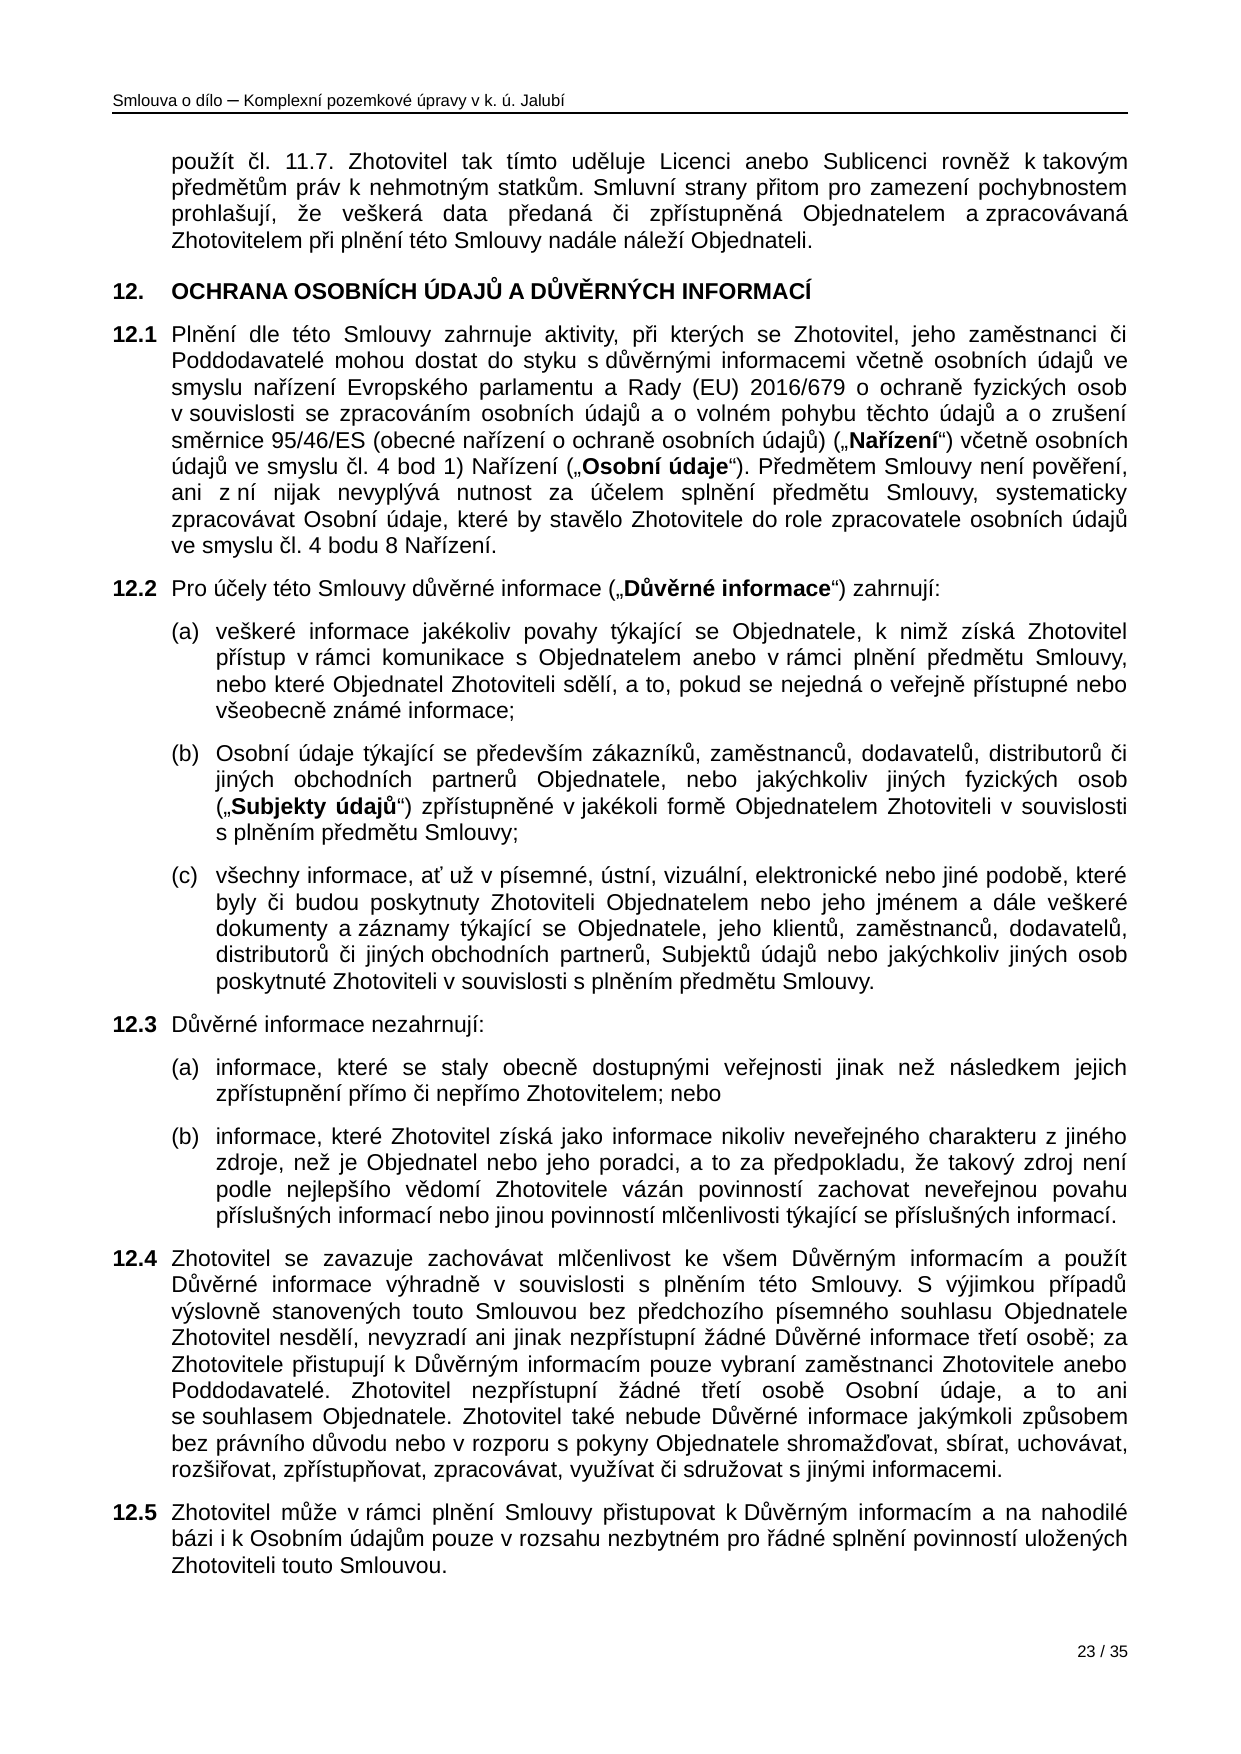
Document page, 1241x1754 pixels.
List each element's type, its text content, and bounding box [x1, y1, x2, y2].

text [112, 148, 1128, 253]
text Plnění dle této Smlouvy zahrnuje aktivity, při kterých se Zhotovitel, jeho zaměstnanci či Poddodavatelé mohou dostat do styku s důvěrnými informacemi včetně osobních údajů ve smyslu nařízení Evropského parlamentu a Rady (EU) 2016/679 o ochraně fyzických osob v souvislosti se zpracováním osobních údajů a o volném pohybu těchto údajů a o zrušení směrnice 95/46/ES (obecné nařízení o ochraně osobních údajů) („Nařízení“) včetně osobních údajů ve smyslu čl. 4 bod 1) Nařízení („Osobní údaje“). Předmětem Smlouvy není pověření, ani z ní nijak nevyplývá nutnost za účelem splnění předmětu Smlouvy, systematicky zpracovávat Osobní údaje, které by stavělo Zhotovitele do role zpracovatele osobních údajů ve smyslu čl. 4 bodu 8 Nařízení. [112, 321, 1128, 558]
text Ochrana osobních údajů a Důvěrných informací [112, 278, 1128, 304]
text Důvěrné informace nezahrnují: [112, 1011, 1128, 1037]
list informace, které se staly obecně dostupnými veřejnosti jinak než následkem jejich zpřístupnění přímo či nepřímo Zhotovitelem; nebo [171, 1054, 1128, 1106]
list veškeré informace jakékoliv povahy týkající se Objednatele, k nimž získá Zhotovitel přístup v rámci komunikace s Objednatelem anebo v rámci plnění předmětu Smlouvy, nebo které Objednatel Zhotoviteli sdělí, a to, pokud se nejedná o veřejně přístupné nebo všeobecně známé informace; [171, 618, 1128, 723]
text Osobní údaje týkající se především zákazníků, zaměstnanců, dodavatelů, distributorů či jiných obchodních partnerů Objednatele, nebo jakýchkoliv jiných fyzických osob („Subjekty údajů“) zpřístupněné v jakékoli formě Objednatelem Zhotoviteli v souvislosti s plněním předmětu Smlouvy; [171, 740, 1128, 846]
text všechny informace, ať už v písemné, ústní, vizuální, elektronické nebo jiné podobě, které byly či budou poskytnuty Zhotoviteli Objednatelem nebo jeho jménem a dále veškeré dokumenty a záznamy týkající se Objednatele, jeho klientů, zaměstnanců, dodavatelů, distributorů či jiných obchodních partnerů, Subjektů údajů nebo jakýchkoliv jiných osob poskytnuté Zhotoviteli v souvislosti s plněním předmětu Smlouvy. [171, 862, 1128, 994]
list informace, které Zhotovitel získá jako informace nikoliv neveřejného charakteru z jiného zdroje, než je Objednatel nebo jeho poradci, a to za předpokladu, že takový zdroj není podle nejlepšího vědomí Zhotovitele vázán povinností zachovat neveřejnou povahu příslušných informací nebo jinou povinností mlčenlivosti týkající se příslušných informací. [171, 1123, 1128, 1228]
text Zhotovitel se zavazuje zachovávat mlčenlivost ke všem Důvěrným informacím a použít Důvěrné informace výhradně v souvislosti s plněním této Smlouvy. S výjimkou případů výslovně stanovených touto Smlouvou bez předchozího písemného souhlasu Objednatele Zhotovitel nesdělí, nevyzradí ani jinak nezpřístupní žádné Důvěrné informace třetí osobě; za Zhotovitele přistupují k Důvěrným informacím pouze vybraní zaměstnanci Zhotovitele anebo Poddodavatelé. Zhotovitel nezpřístupní žádné třetí osobě Osobní údaje, a to ani se souhlasem Objednatele. Zhotovitel také nebude Důvěrné informace jakýmkoli způsobem bez právního důvodu nebo v rozporu s pokyny Objednatele shromažďovat, sbírat, uchovávat, rozšiřovat, zpřístupňovat, zpracovávat, využívat či sdružovat s jinými informacemi. [112, 1245, 1128, 1482]
text Pro účely této Smlouvy důvěrné informace („Důvěrné informace“) zahrnují: [112, 575, 1128, 601]
text Zhotovitel může v rámci plnění Smlouvy přistupovat k Důvěrným informacím a na nahodilé bázi i k Osobním údajům pouze v rozsahu nezbytném pro řádné splnění povinností uložených Zhotoviteli touto Smlouvou. [112, 1499, 1128, 1578]
